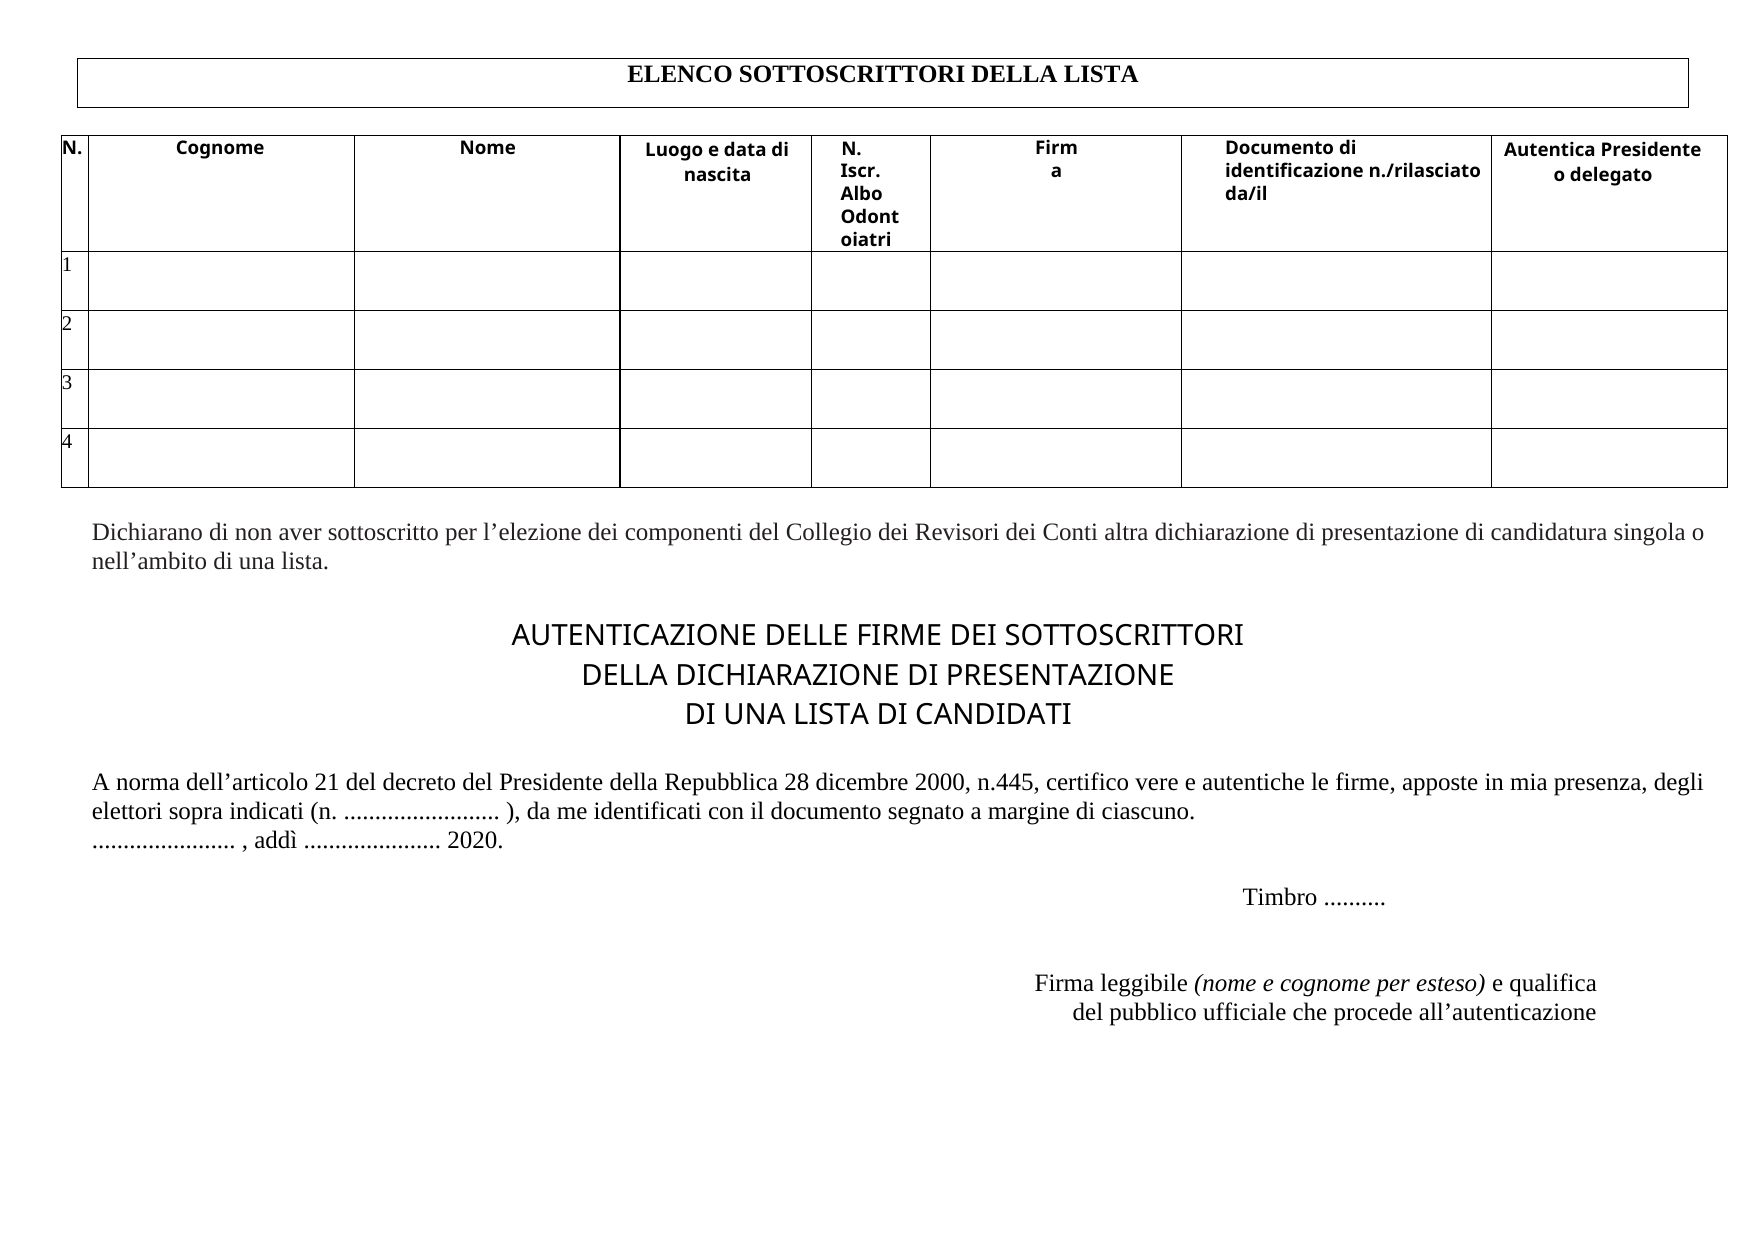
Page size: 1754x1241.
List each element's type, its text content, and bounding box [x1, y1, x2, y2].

table_cell [931, 311, 1181, 369]
table_cell [812, 311, 930, 369]
table_cell [931, 252, 1181, 310]
table_cell [931, 429, 1181, 487]
text AUTENTICAZIONE DELLE FIRME DEI SOTTOSCRITTORI [17, 614, 1739, 654]
text Firma leggibile (nome e cognome per esteso) e qualifica [17, 968, 1596, 997]
table_cell 1 [62, 252, 88, 310]
table_cell [89, 429, 354, 487]
table_cell [812, 429, 930, 487]
table_cell [621, 370, 811, 428]
text DI UNA LISTA DI CANDIDATI [17, 693, 1739, 733]
table_cell [1492, 252, 1727, 310]
table_header Nome [355, 136, 619, 251]
text del pubblico ufficiale che procede all’autenticazione [17, 997, 1596, 1026]
table_cell [89, 311, 354, 369]
text DELLA DICHIARAZIONE DI PRESENTAZIONE [17, 654, 1739, 693]
text A norma dell’articolo 21 del decreto del Presidente della Repubblica 28 dicembre 2000, n.445, certifico vere e autentiche le firme, apposte in mia presenza, degli elettori sopra indicati (n. ......................... ), da me identificati con il documento segnato a margine di ciascuno. [92, 767, 1739, 825]
table_cell [1492, 429, 1727, 487]
text Dichiarano di non aver sottoscritto per l’elezione dei componenti del Collegio dei Revisori dei Conti altra dichiarazione di presentazione di candidatura singola o nell’ambito di una lista. [92, 517, 1739, 574]
table_cell [355, 370, 619, 428]
table_header Firma [931, 136, 1181, 251]
text ....................... , addì ...................... 2020. [17, 825, 1739, 853]
table_cell [1492, 311, 1727, 369]
table_header Luogo e data di nascita [621, 136, 811, 251]
table_cell [931, 370, 1181, 428]
table_header Cognome [89, 136, 354, 251]
table_header Documento di identificazione n./rilasciato da/il [1182, 136, 1491, 251]
table_cell [89, 252, 354, 310]
table_cell [1182, 311, 1491, 369]
table_cell 3 [62, 370, 88, 428]
table_cell [812, 370, 930, 428]
table_cell [812, 252, 930, 310]
table_cell [1182, 429, 1491, 487]
table_cell [1182, 370, 1491, 428]
table_cell [355, 311, 619, 369]
table_cell [621, 311, 811, 369]
table_header N. Iscr. Albo Odontoiatri [812, 136, 930, 251]
table_header N. [62, 136, 88, 251]
table_header Autentica Presidente o delegato [1492, 136, 1727, 251]
table_cell [355, 252, 619, 310]
table_cell 4 [62, 429, 88, 487]
table_cell [355, 429, 619, 487]
table_cell [621, 252, 811, 310]
table_cell 2 [62, 311, 88, 369]
table_cell [1492, 370, 1727, 428]
table_cell [621, 429, 811, 487]
table_cell [1182, 252, 1491, 310]
table_cell [89, 370, 354, 428]
text Timbro .......... [17, 882, 1596, 911]
